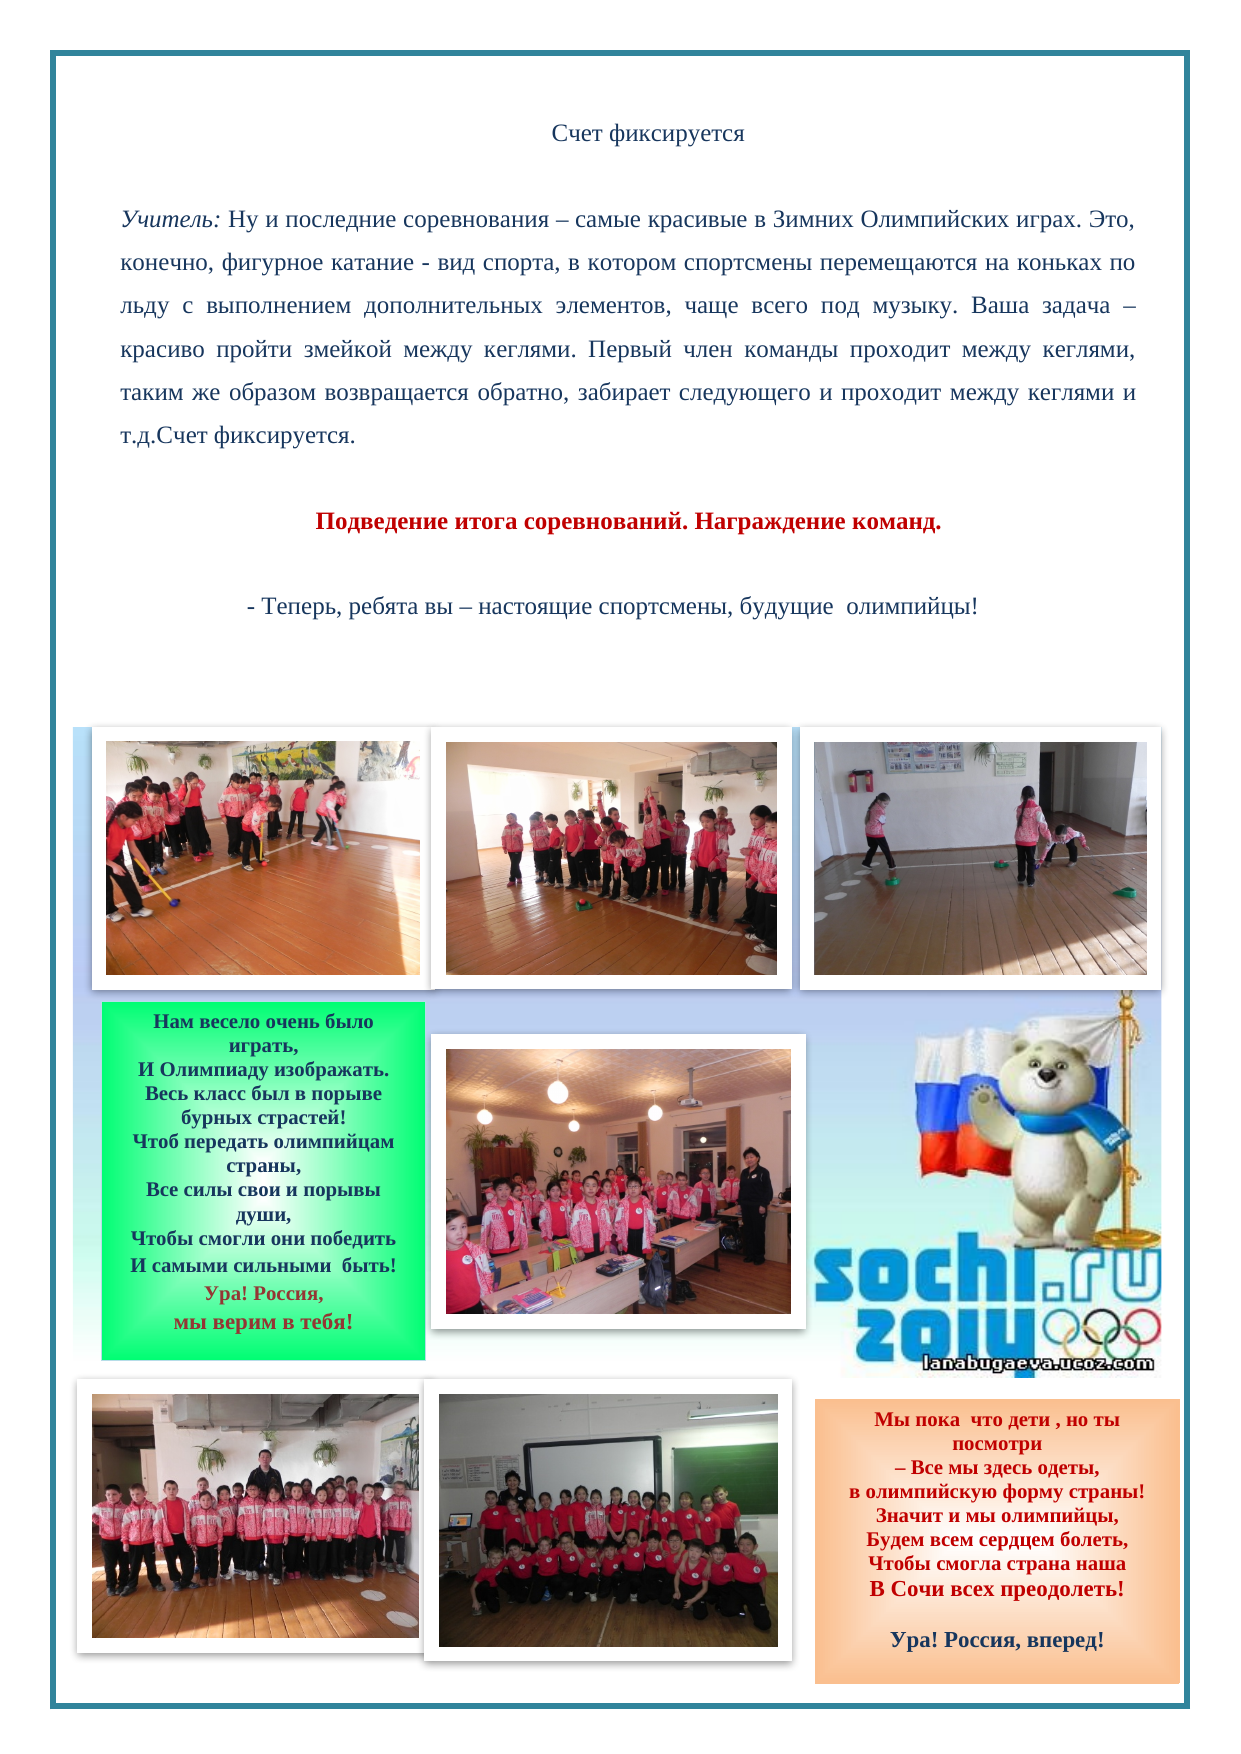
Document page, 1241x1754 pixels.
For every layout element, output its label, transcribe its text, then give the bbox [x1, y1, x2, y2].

text Счет фиксируется [120, 118, 1137, 147]
picture [446, 742, 777, 975]
picture [92, 1394, 419, 1638]
text - Теперь, ребята вы – настоящие спортсмены, будущие олимпийцы! [89, 591, 1137, 620]
picture [72, 727, 1162, 1378]
text Подведение итога соревнований. Награждение команд. [120, 506, 1137, 577]
picture [814, 742, 1147, 975]
picture [106, 741, 420, 975]
text Учитель: Ну и последние соревнования – самые красивые в Зимних Олимпийских играх. Это, конечно, фигурное катание - вид спорта, в котором спортсмены перемещаются на коньках по льду с выполнением дополнительных элементов, чаще всего под музыку. Ваша задача – красиво пройти змейкой между кеглями. Первый член команды проходит между кеглями, таким же образом возвращается обратно, забирает следующего и проходит между кеглями и т.д.Счет фиксируется. [120, 161, 1137, 449]
picture [439, 1394, 778, 1647]
